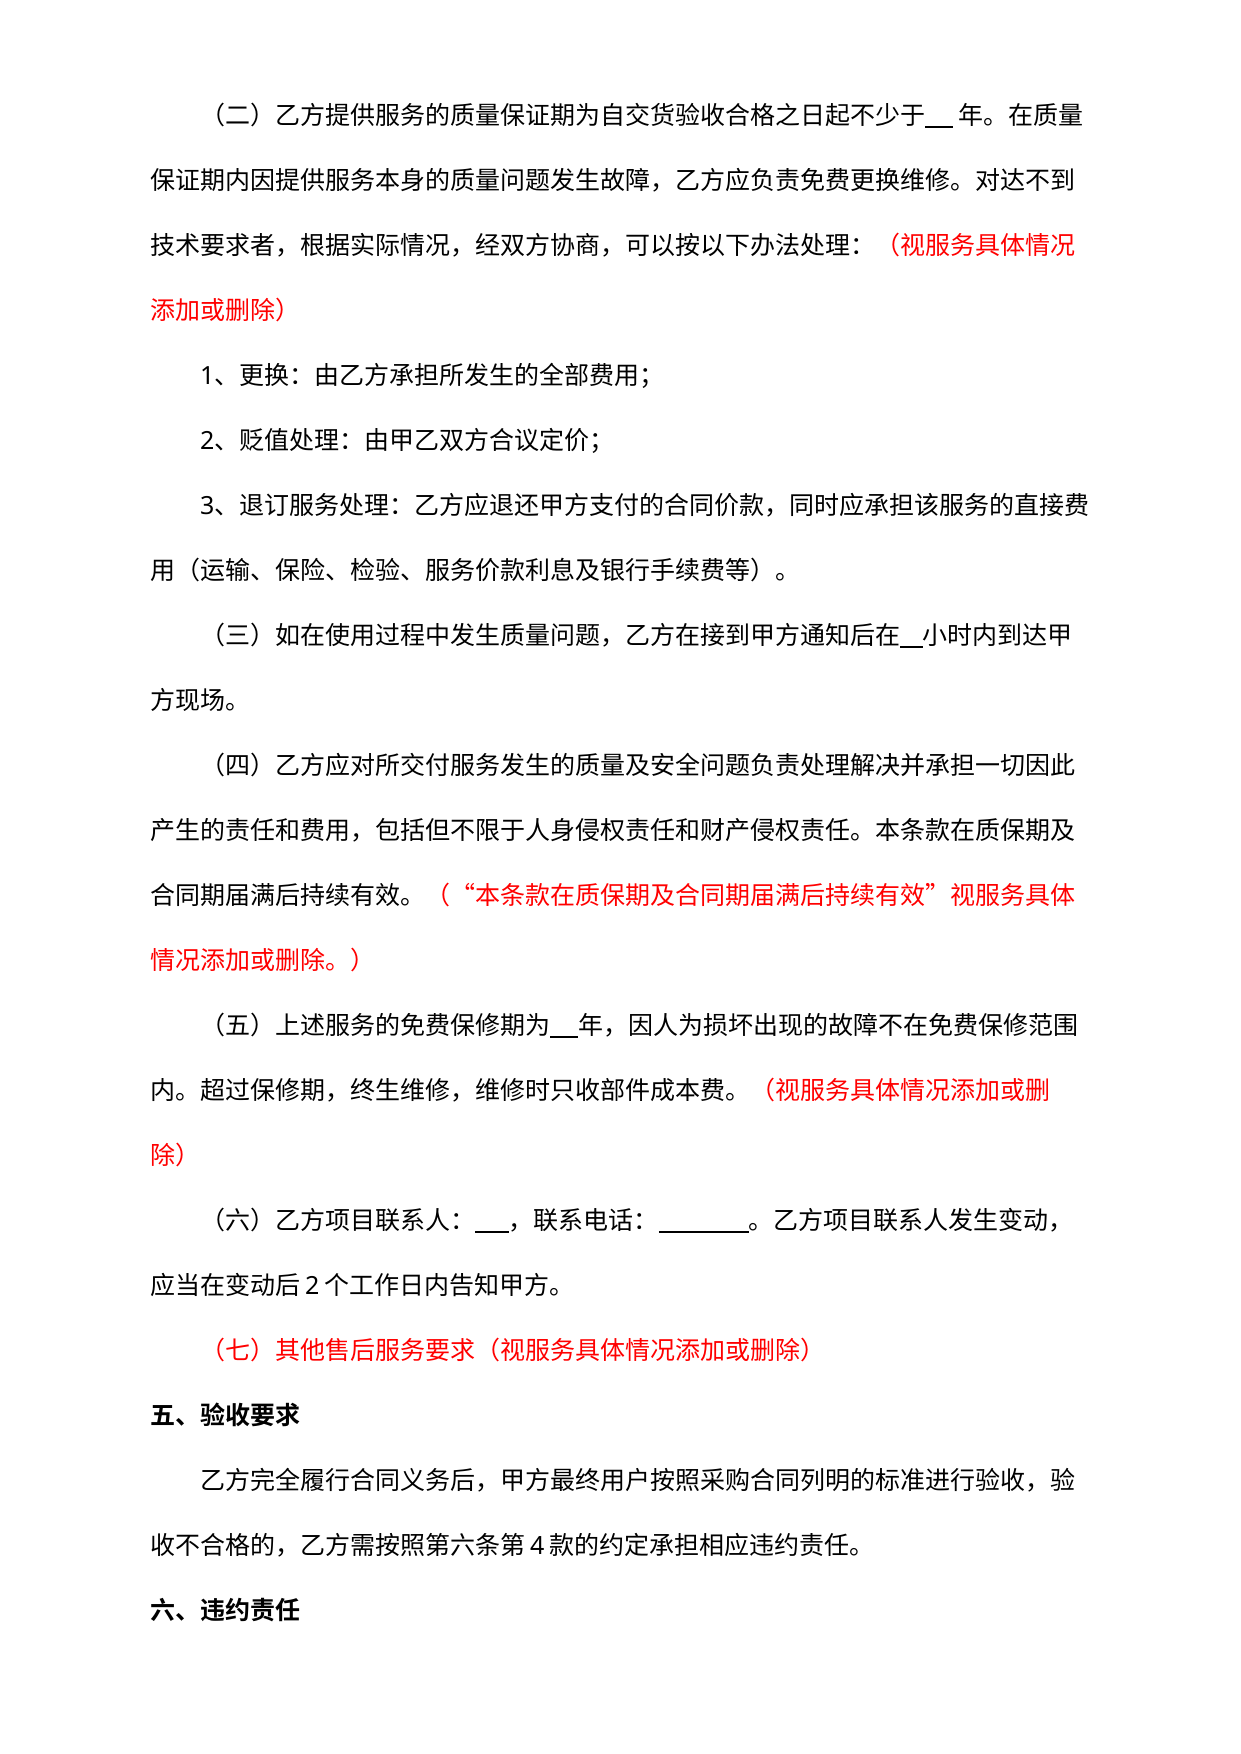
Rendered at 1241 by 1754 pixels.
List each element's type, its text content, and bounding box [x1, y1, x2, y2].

text （六）乙方项目联系人： ，联系电话： 。乙方项目联系人发生变动，应当在变动后2个工作日内告知甲方。 [150, 1186, 1090, 1316]
text 六、违约责任 [150, 1576, 1090, 1641]
text （五）上述服务的免费保修期为 年，因人为损坏出现的故障不在免费保修范围内。超过保修期，终生维修，维修时只收部件成本费。（视服务具体情况添加或删除） [150, 991, 1090, 1186]
text 1、更换：由乙方承担所发生的全部费用； [150, 341, 1090, 406]
text 乙方完全履行合同义务后，甲方最终用户按照采购合同列明的标准进行验收，验收不合格的，乙方需按照第六条第4款的约定承担相应违约责任。 [150, 1446, 1090, 1576]
text （二）乙方提供服务的质量保证期为自交货验收合格之日起不少于 年。在质量保证期内因提供服务本身的质量问题发生故障，乙方应负责免费更换维修。对达不到技术要求者，根据实际情况，经双方协商，可以按以下办法处理：（视服务具体情况添加或删除） [150, 81, 1090, 341]
text 3、退订服务处理：乙方应退还甲方支付的合同价款，同时应承担该服务的直接费用（运输、保险、检验、服务价款利息及银行手续费等）。 [150, 471, 1090, 601]
text 2、贬值处理：由甲乙双方合议定价； [150, 406, 1090, 471]
text （四）乙方应对所交付服务发生的质量及安全问题负责处理解决并承担一切因此产生的责任和费用，包括但不限于人身侵权责任和财产侵权责任。本条款在质保期及合同期届满后持续有效。（“本条款在质保期及合同期届满后持续有效”视服务具体情况添加或删除。） [150, 731, 1090, 991]
text （三）如在使用过程中发生质量问题，乙方在接到甲方通知后在 小时内到达甲方现场。 [150, 601, 1090, 731]
text 五、验收要求 [150, 1381, 1090, 1446]
text （七）其他售后服务要求（视服务具体情况添加或删除） [150, 1316, 1090, 1381]
